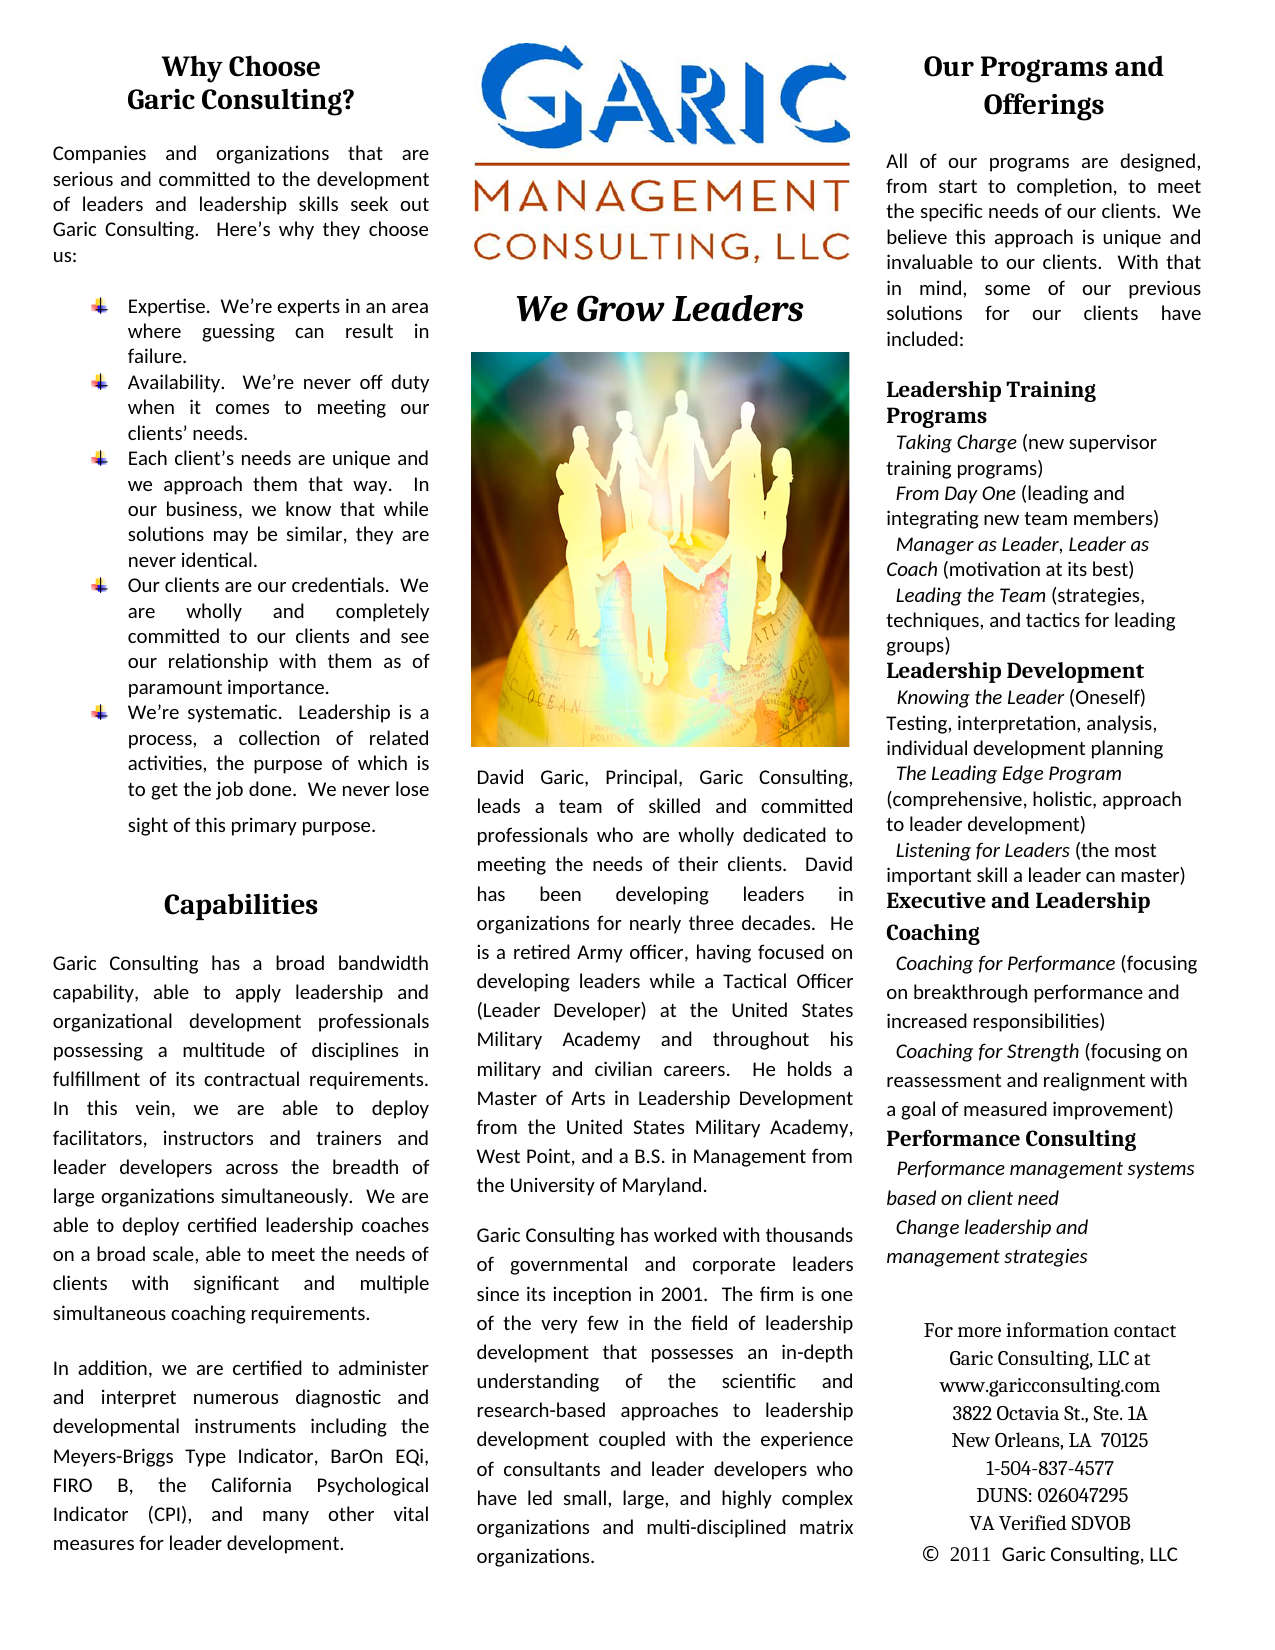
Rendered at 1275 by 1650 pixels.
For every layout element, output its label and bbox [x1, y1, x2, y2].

picture [471, 352, 850, 747]
picture [91, 576, 108, 593]
picture [91, 372, 108, 390]
picture [91, 703, 108, 720]
picture [91, 449, 108, 466]
picture [473, 43, 851, 263]
picture [91, 296, 108, 314]
